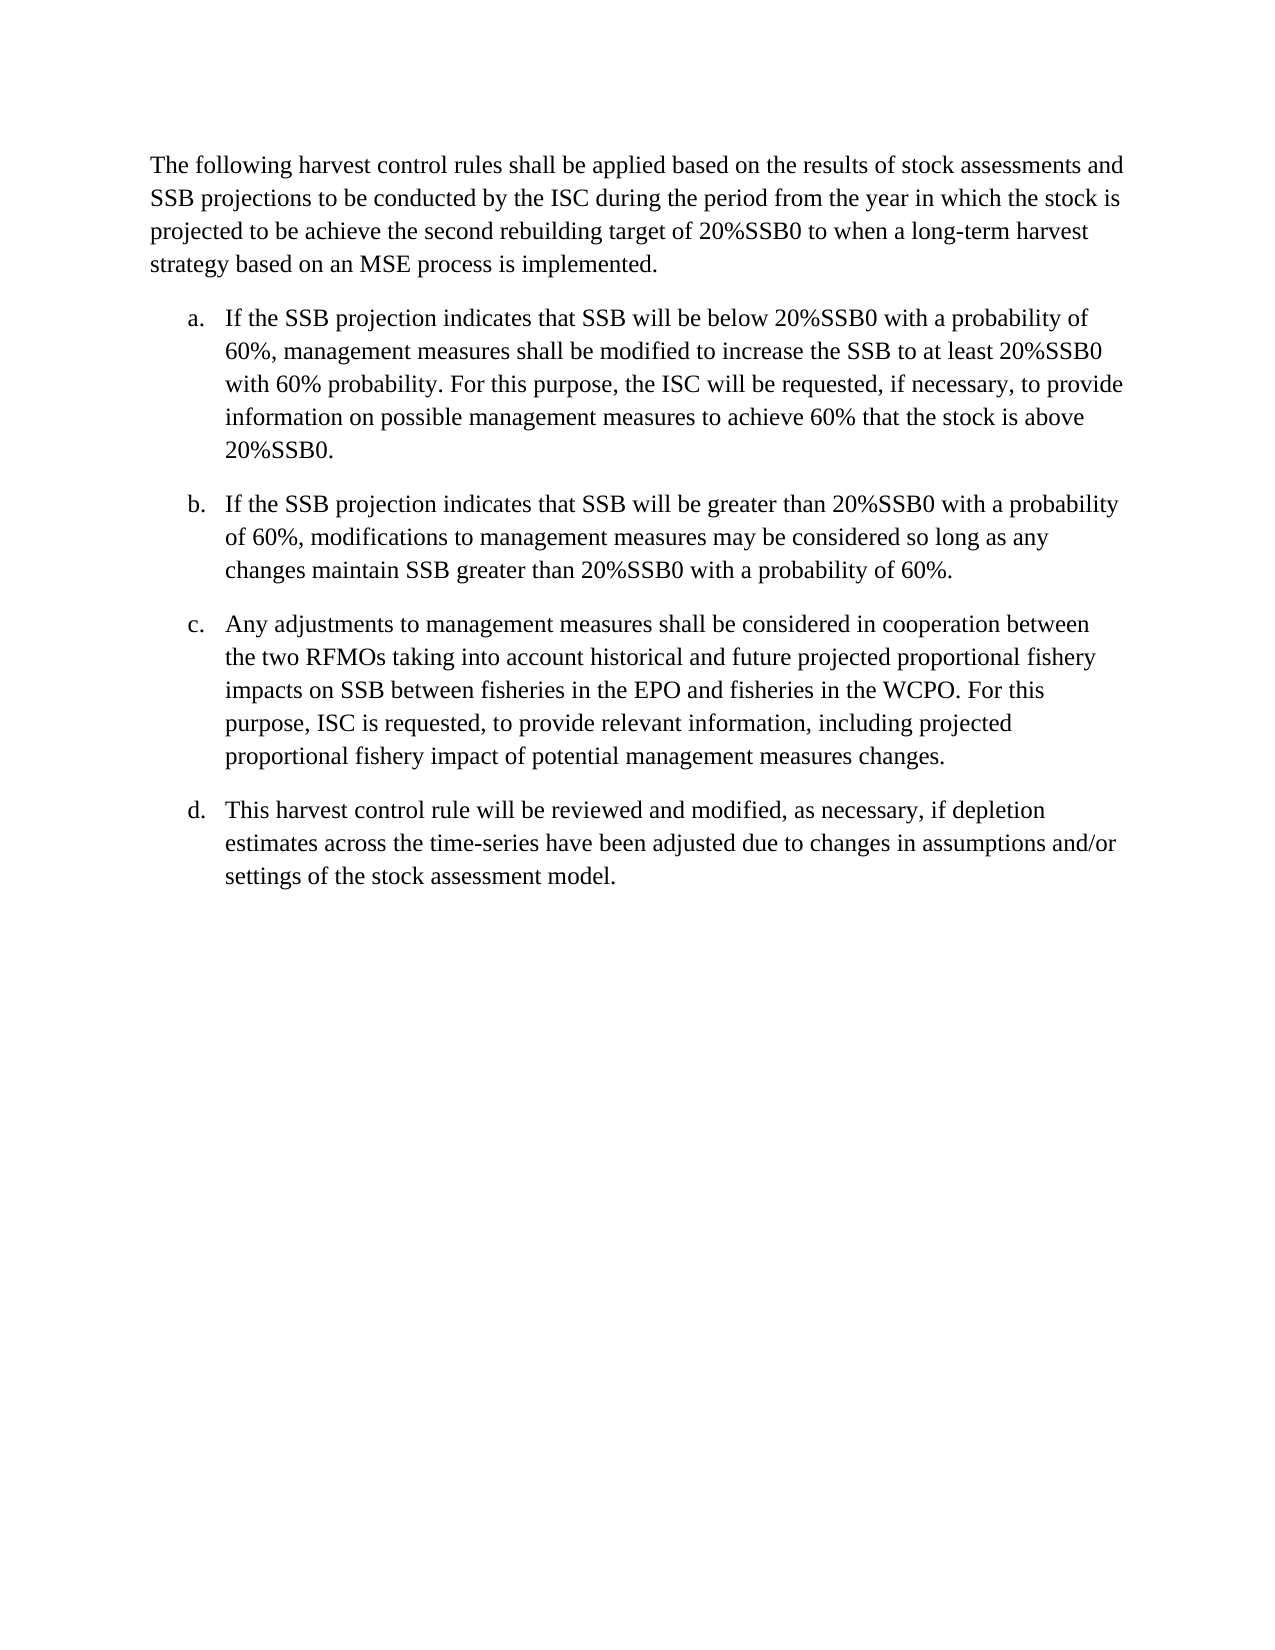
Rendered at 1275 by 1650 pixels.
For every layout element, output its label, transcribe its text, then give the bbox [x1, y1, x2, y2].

list If the SSB projection indicates that SSB will be below 20%SSB0 with a probability of 60%, management measures shall be modified to increase the SSB to at least 20%SSB0 with 60% probability. For this purpose, the ISC will be requested, if necessary, to provide information on possible management measures to achieve 60% that the stock is above 20%SSB0. [187, 303, 1125, 464]
list This harvest control rule will be reviewed and modified, as necessary, if depletion estimates across the time-series have been adjusted due to changes in assumptions and/or settings of the stock assessment model. [187, 795, 1125, 889]
list If the SSB projection indicates that SSB will be greater than 20%SSB0 with a probability of 60%, modifications to management measures may be considered so long as any changes maintain SSB greater than 20%SSB0 with a probability of 60%. [187, 489, 1125, 584]
text The following harvest control rules shall be applied based on the results of stock assessments and SSB projections to be conducted by the ISC during the period from the year in which the stock is projected to be achieve the second rebuilding target of 20%SSB0 to when a long-term harvest strategy based on an MSE process is implemented. [150, 150, 1125, 278]
list Any adjustments to management measures shall be considered in cooperation between the two RFMOs taking into account historical and future projected proportional fishery impacts on SSB between fisheries in the EPO and fisheries in the WCPO. For this purpose, ISC is requested, to provide relevant information, including projected proportional fishery impact of potential management measures changes. [187, 609, 1125, 769]
